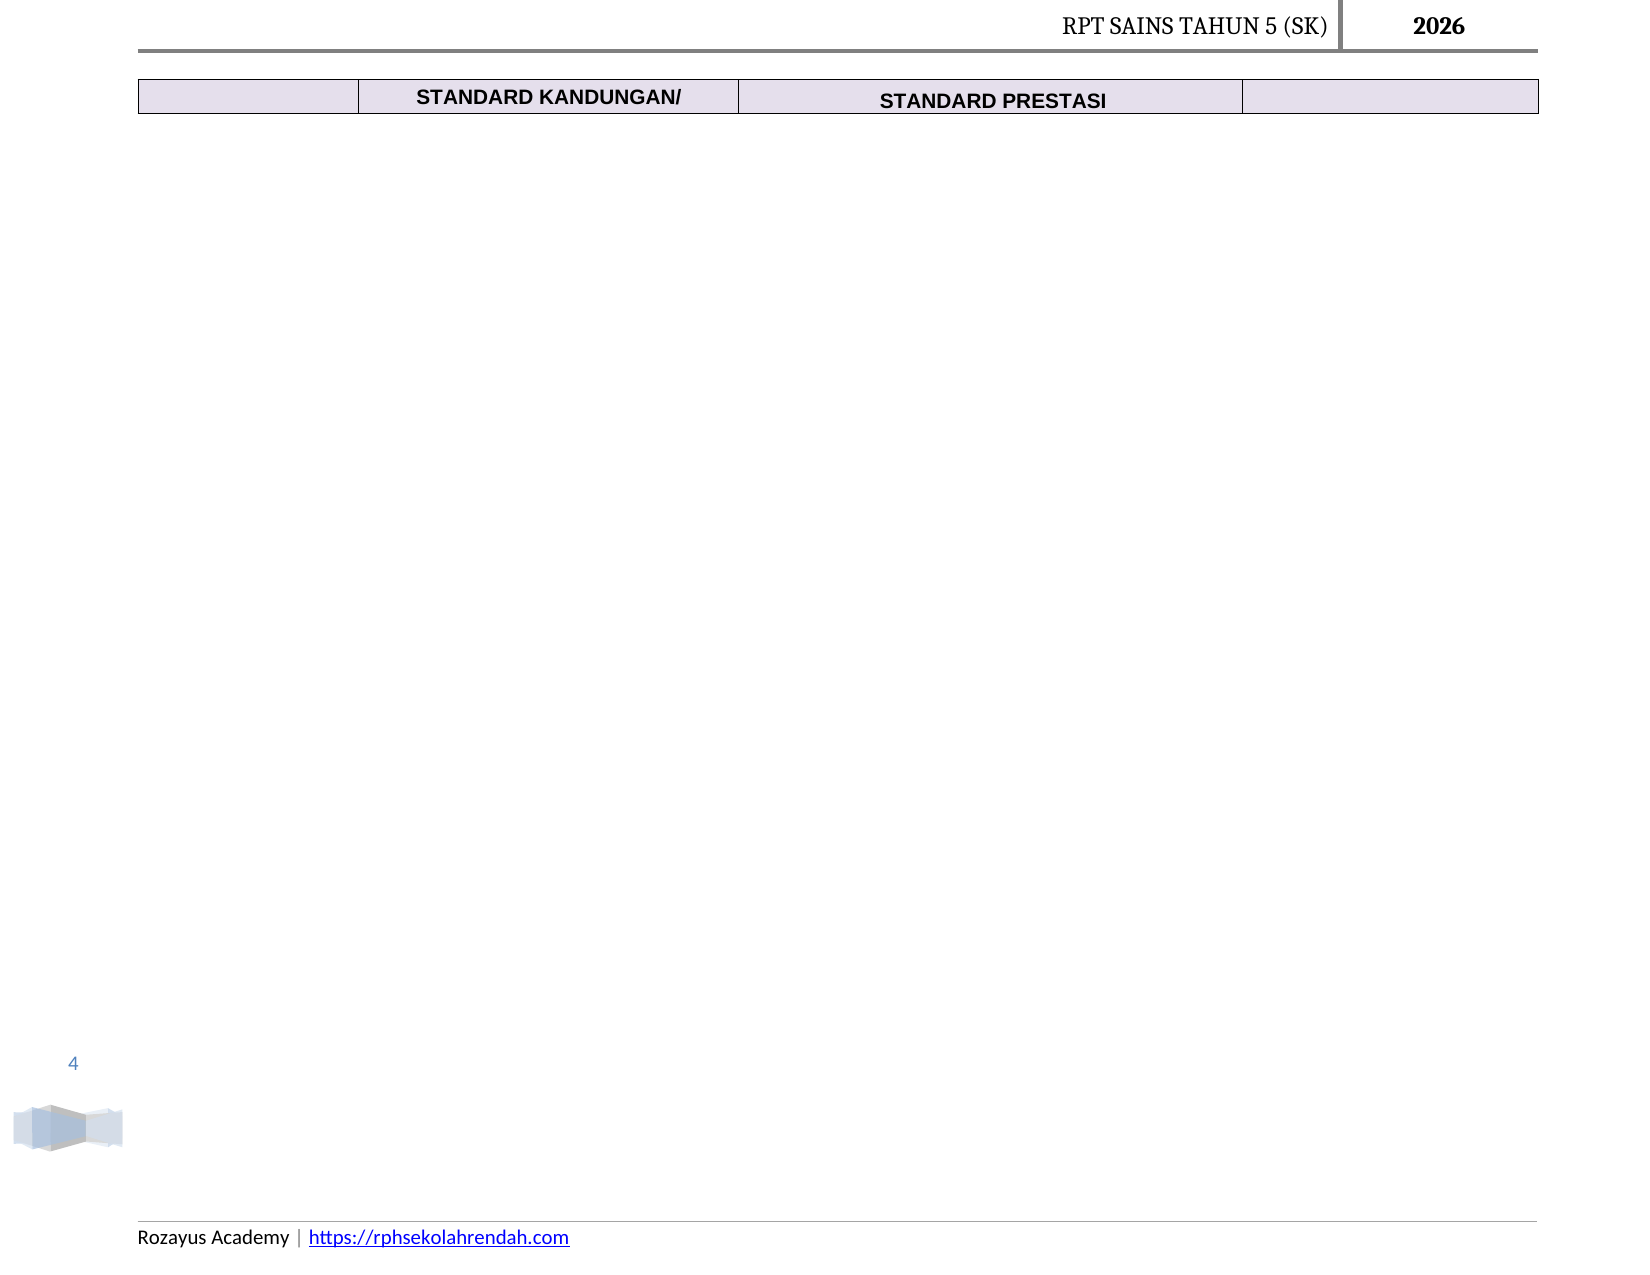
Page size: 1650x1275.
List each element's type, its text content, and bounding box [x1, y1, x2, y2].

table_cell STANDARD PRESTASI [739, 80, 1242, 113]
table_cell CATATAN [1243, 80, 1538, 113]
table_cell MINGGU [139, 80, 358, 113]
table_cell STANDARD KANDUNGAN/ STANDARD PEMBELAJARAN [359, 80, 738, 113]
